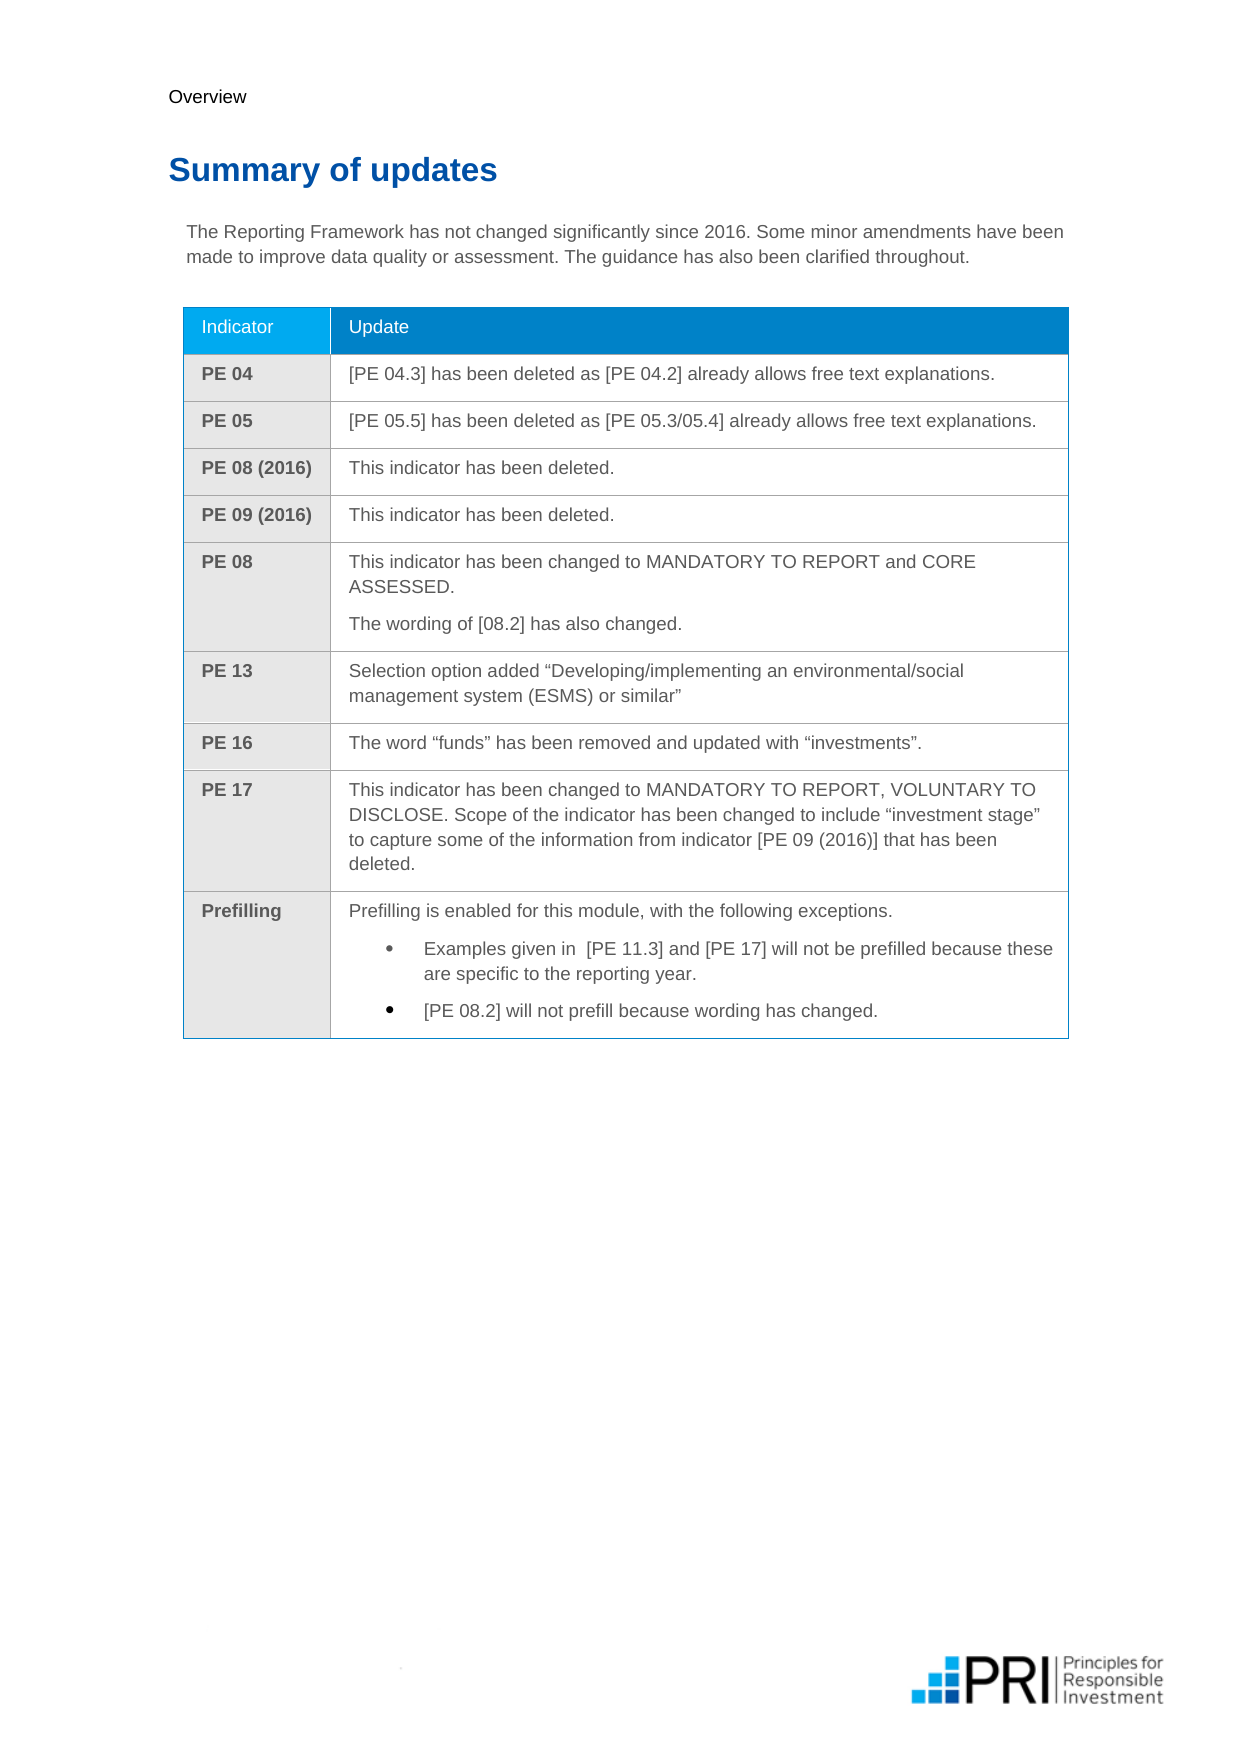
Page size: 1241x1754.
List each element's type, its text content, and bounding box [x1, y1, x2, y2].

table_cell The word “funds” has been removed and updated with “investments”. [331, 724, 1068, 769]
table_cell PE 04 [184, 355, 330, 401]
picture [0, 1561, 1241, 1754]
text The Reporting Framework has not changed significantly since 2016. Some minor amendments have been made to improve data quality or assessment. The guidance has also been clarified throughout. [186, 221, 1072, 267]
table_cell [PE 05.5] has been deleted as [PE 05.3/05.4] already allows free text explanations. [331, 402, 1068, 448]
table_header Update [331, 308, 1068, 354]
table_cell PE 13 [184, 652, 330, 722]
table_cell PE 08 (2016) [184, 449, 330, 495]
table_cell PE 09 (2016) [184, 496, 330, 542]
text Summary of updates [168, 150, 1072, 188]
table_cell PE 08 [184, 543, 330, 651]
table_cell Selection option added “Developing/implementing an environmental/social management system (ESMS) or similar” [331, 652, 1068, 722]
table_cell This indicator has been changed to MANDATORY TO REPORT and CORE ASSESSED. The wording of [08.2] has also changed. [331, 543, 1068, 651]
table_header Indicator [184, 308, 330, 354]
table_cell This indicator has been deleted. [331, 449, 1068, 495]
table_cell PE 16 [184, 724, 330, 769]
table_cell PE 05 [184, 402, 330, 448]
table_cell PE 17 [184, 771, 330, 891]
table_cell Prefilling is enabled for this module, with the following exceptions. Examples given in [PE 11.3] and [PE 17] will not be prefilled because these are specific to the reporting year. [PE 08.2] will not prefill because wording has changed. [331, 892, 1068, 1038]
table_cell This indicator has been deleted. [331, 496, 1068, 542]
table_cell This indicator has been changed to MANDATORY TO REPORT, VOLUNTARY TO DISCLOSE. Scope of the indicator has been changed to include “investment stage” to capture some of the information from indicator [PE 09 (2016)] that has been deleted. [331, 771, 1068, 891]
table_cell Prefilling [184, 892, 330, 1038]
table_cell [PE 04.3] has been deleted as [PE 04.2] already allows free text explanations. [331, 355, 1068, 401]
